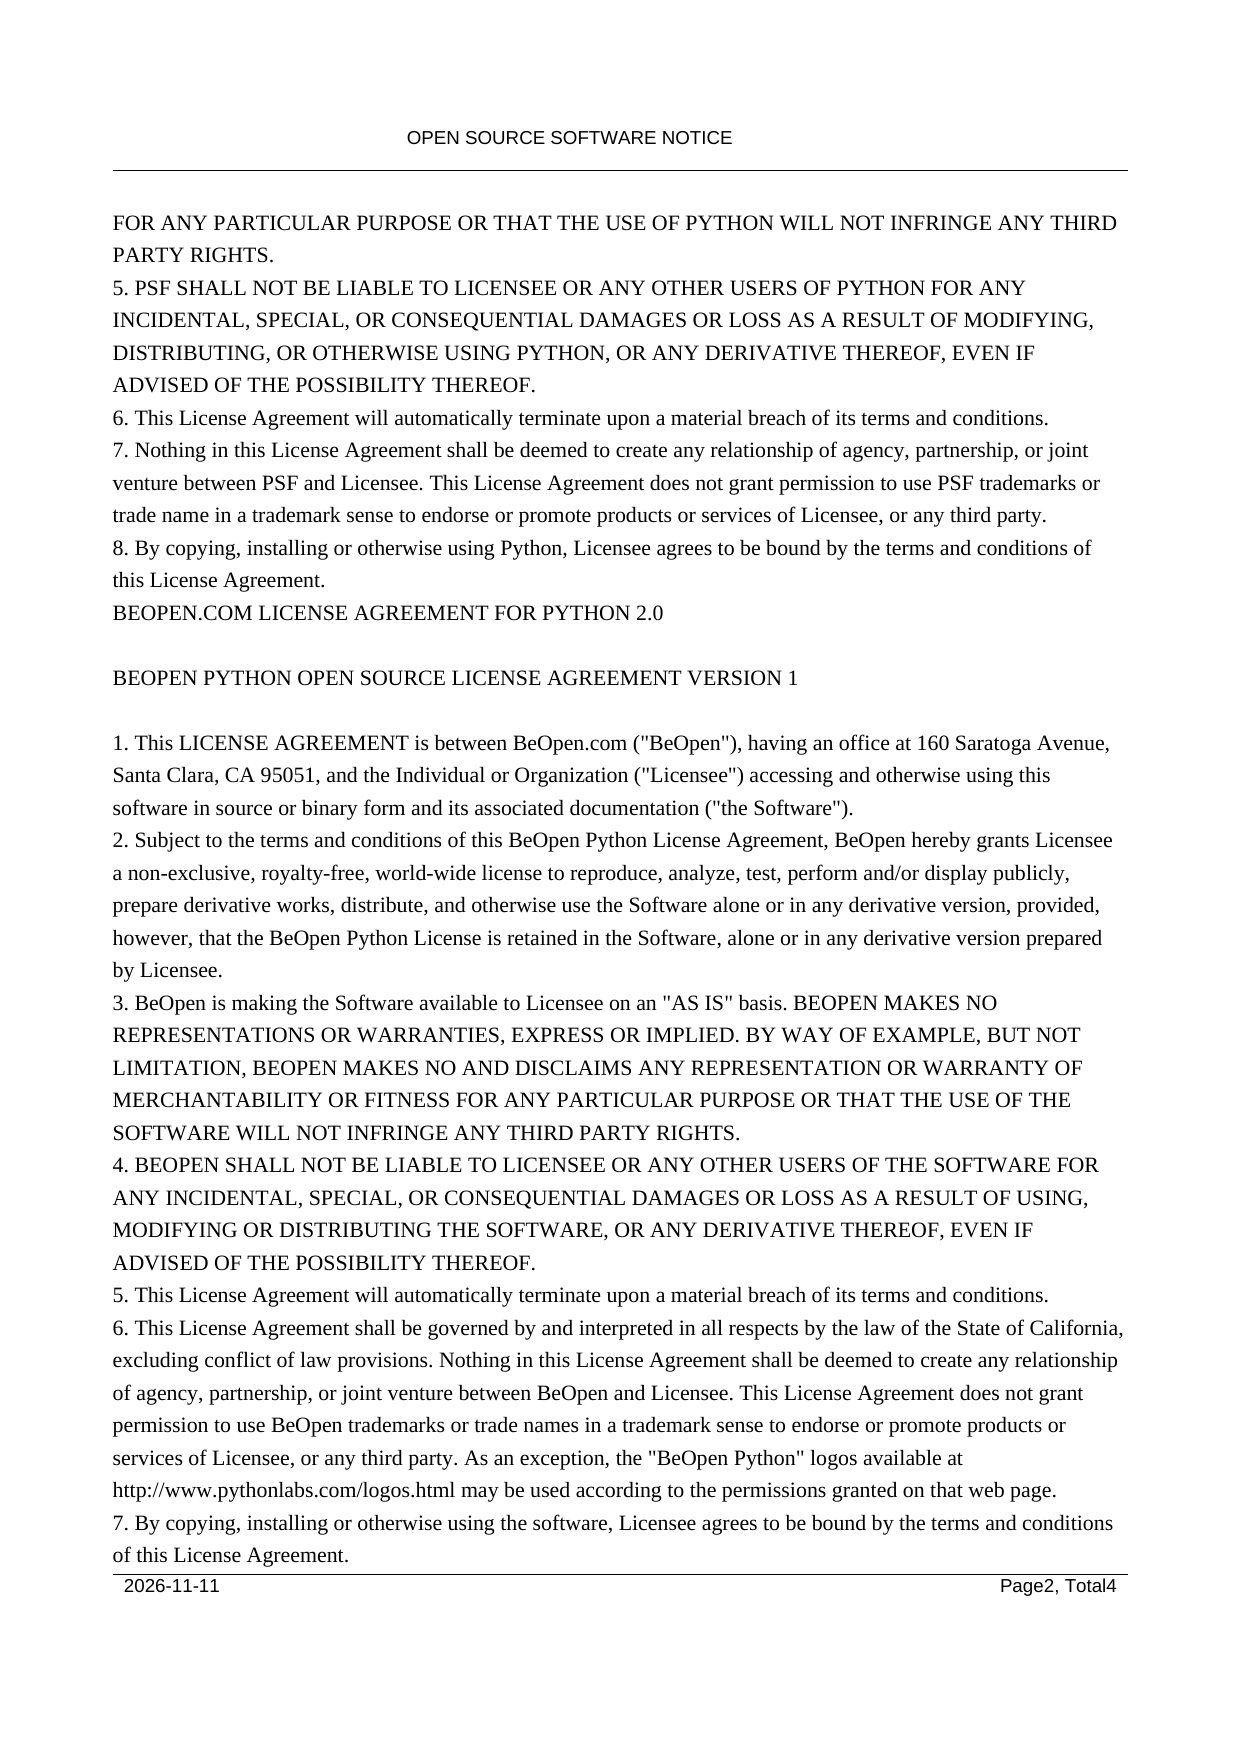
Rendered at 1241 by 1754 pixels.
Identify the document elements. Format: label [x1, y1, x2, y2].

text [112, 206, 1128, 1571]
